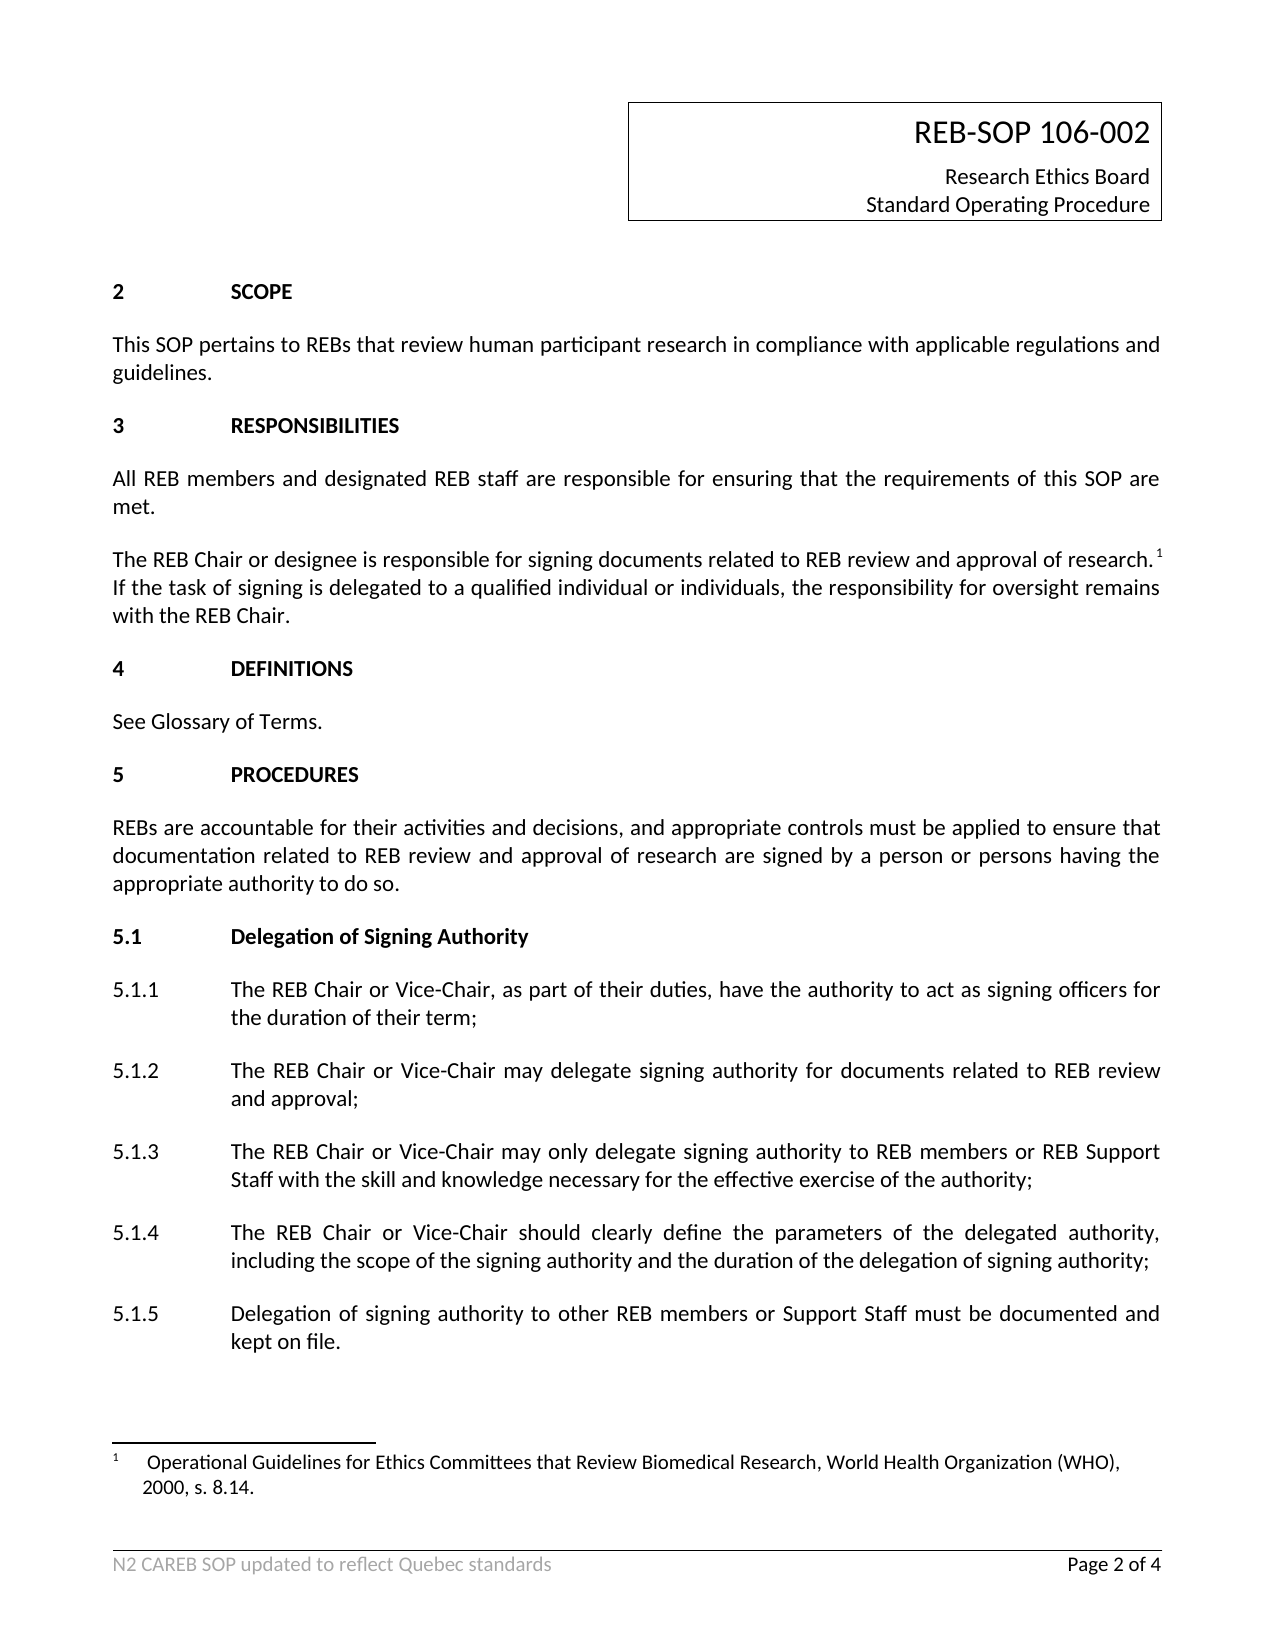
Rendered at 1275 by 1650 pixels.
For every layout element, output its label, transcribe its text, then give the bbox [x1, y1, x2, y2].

subtitle The REB Chair or Vice-Chair may delegate signing authority for documents related to REB review and approval; [112, 1056, 1162, 1112]
text REBs are accountable for their activities and decisions, and appropriate controls must be applied to ensure that documentation related to REB review and approval of research are signed by a person or persons having the appropriate authority to do so. [112, 813, 1162, 897]
subtitle Procedures [112, 760, 1162, 788]
text The REB Chair or designee is responsible for signing documents related to REB review and approval of research. If the task of signing is delegated to a qualified individual or individuals, the responsibility for oversight remains with the REB Chair. [112, 545, 1162, 629]
text This SOP pertains to REBs that review human participant research in compliance with applicable regulations and guidelines. [112, 330, 1162, 386]
subtitle Definitions [112, 654, 1162, 682]
subtitle The REB Chair or Vice-Chair may only delegate signing authority to REB members or REB Support Staff with the skill and knowledge necessary for the effective exercise of the authority; [112, 1137, 1162, 1193]
text All REB members and designated REB staff are responsible for ensuring that the requirements of this SOP are met. [112, 464, 1162, 520]
text See Glossary of Terms. [112, 707, 1162, 735]
subtitle The REB Chair or Vice-Chair, as part of their duties, have the authority to act as signing officers for the duration of their term; [112, 975, 1162, 1031]
subtitle Responsibilities [112, 411, 1162, 439]
subtitle The REB Chair or Vice-Chair should clearly define the parameters of the delegated authority, including the scope of the signing authority and the duration of the delegation of signing authority; [112, 1218, 1162, 1274]
subtitle Delegation of Signing Authority [112, 922, 1162, 950]
subtitle Scope [112, 277, 1162, 305]
subtitle Delegation of signing authority to other REB members or Support Staff must be documented and kept on file. [112, 1299, 1162, 1356]
